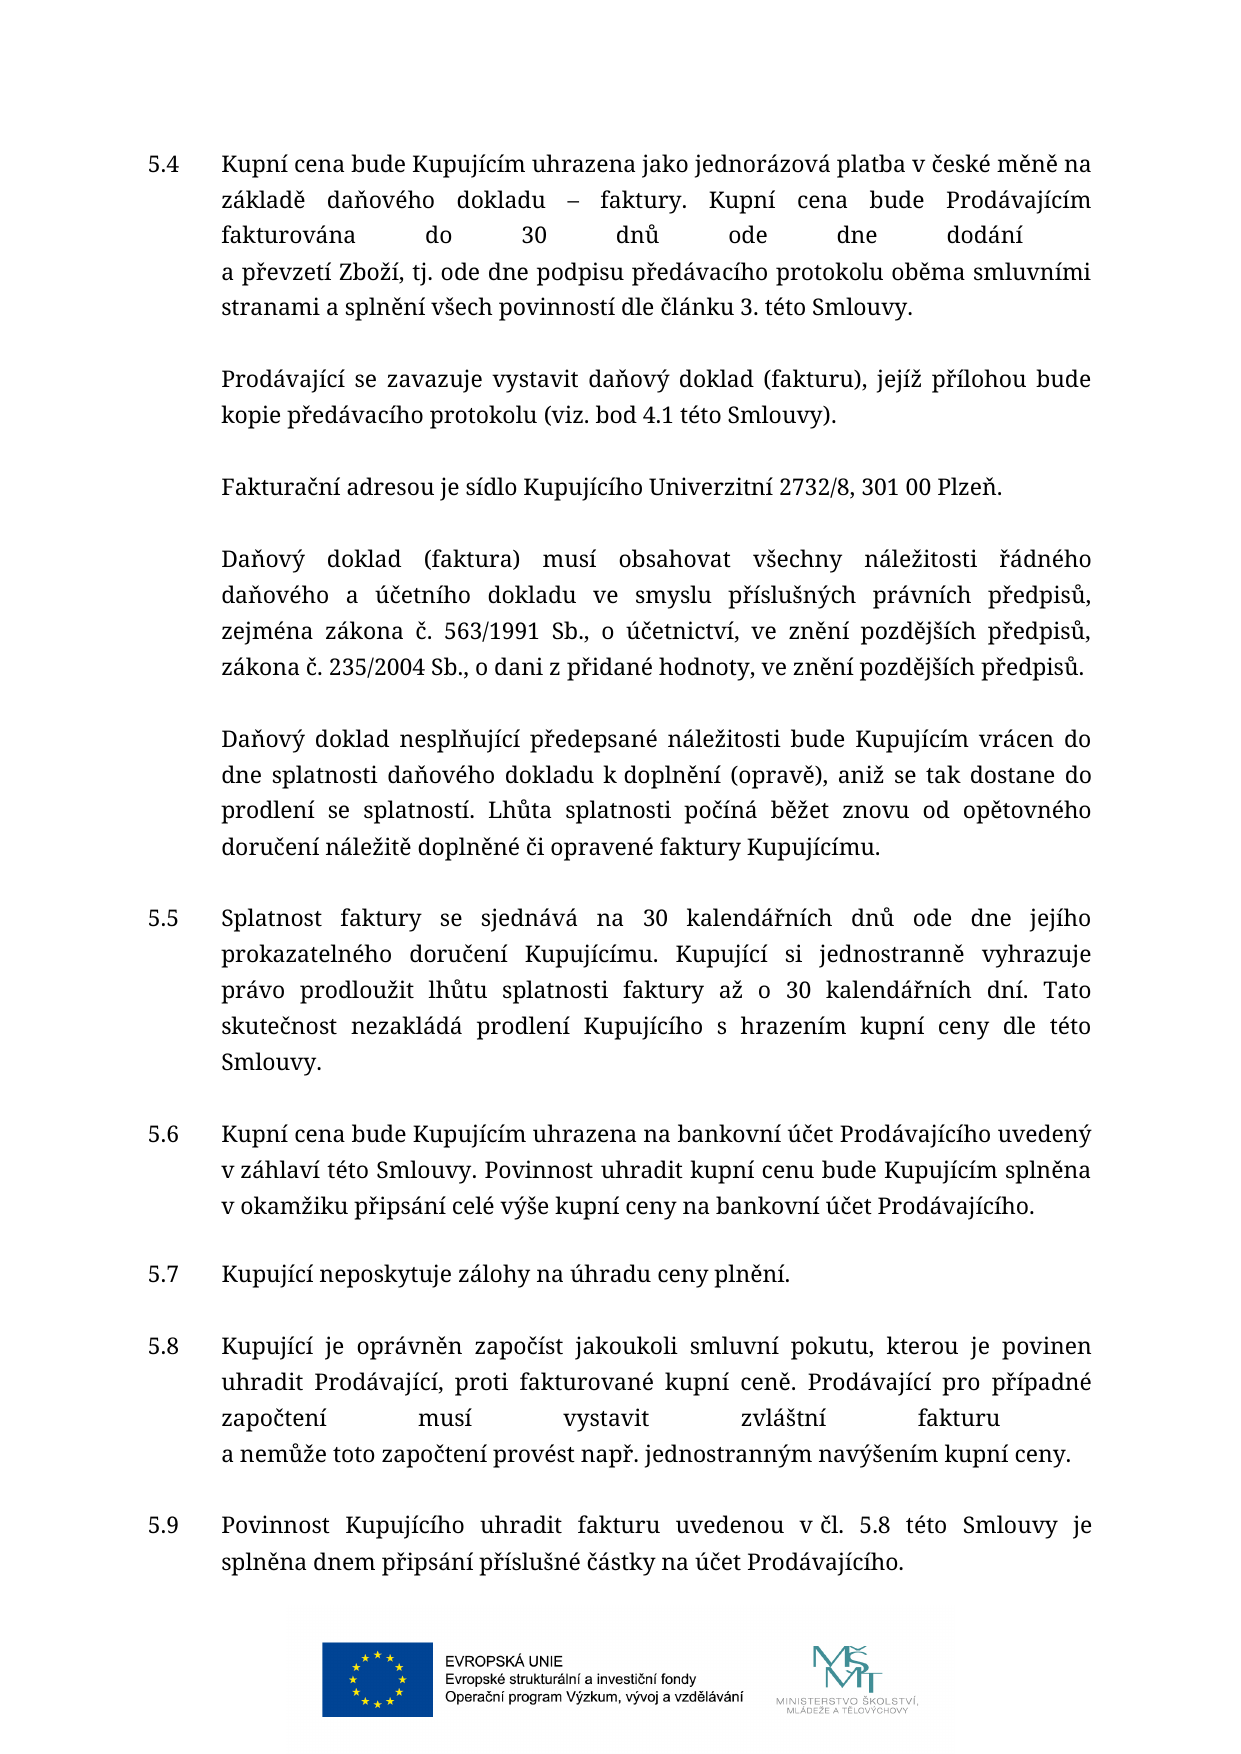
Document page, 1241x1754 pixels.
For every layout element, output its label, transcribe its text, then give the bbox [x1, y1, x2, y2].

text 5.6 Kupní cena bude Kupujícím uhrazena na bankovní účet Prodávajícího uvedený v záhlaví této Smlouvy. Povinnost uhradit kupní cenu bude Kupujícím splněna v okamžiku připsání celé výše kupní ceny na bankovní účet Prodávajícího. [148, 1118, 1093, 1221]
picture [285, 1605, 955, 1754]
text 5.5 Splatnost faktury se sjednává na 30 kalendářních dnů ode dne jejího prokazatelného doručení Kupujícímu. Kupující si jednostranně vyhrazuje právo prodloužit lhůtu splatnosti faktury až o 30 kalendářních dní. Tato skutečnost nezakládá prodlení Kupujícího s hrazením kupní ceny dle této Smlouvy. [148, 902, 1093, 1077]
text 5.4 Kupní cena bude Kupujícím uhrazena jako jednorázová platba v české měně na základě daňového dokladu – faktury. Kupní cena bude Prodávajícím fakturována do 30 dnů ode dne dodání a převzetí Zboží, tj. ode dne podpisu předávacího protokolu oběma smluvními stranami a splnění všech povinností dle článku 3. této Smlouvy. [148, 148, 1093, 323]
text 5.7 Kupující neposkytuje zálohy na úhradu ceny plnění. [148, 1258, 1093, 1289]
text Fakturační adresou je sídlo Kupujícího Univerzitní 2732/8, 301 00 Plzeň. [221, 471, 1093, 502]
text 5.8 Kupující je oprávněn započíst jakoukoli smluvní pokutu, kterou je povinen uhradit Prodávající, proti fakturované kupní ceně. Prodávající pro případné započtení musí vystavit zvláštní fakturu a nemůže toto započtení provést např. jednostranným navýšením kupní ceny. [148, 1330, 1093, 1469]
text Daňový doklad nesplňující předepsané náležitosti bude Kupujícím vrácen do dne splatnosti daňového dokladu k doplnění (opravě), aniž se tak dostane do prodlení se splatností. Lhůta splatnosti počíná běžet znovu od opětovného doručení náležitě doplněné či opravené faktury Kupujícímu. [221, 723, 1093, 862]
text 5.9 Povinnost Kupujícího uhradit fakturu uvedenou v čl. 5.8 této Smlouvy je splněna dnem připsání příslušné částky na účet Prodávajícího. [148, 1509, 1093, 1577]
text Daňový doklad (faktura) musí obsahovat všechny náležitosti řádného daňového a účetního dokladu ve smyslu příslušných právních předpisů, zejména zákona č. 563/1991 Sb., o účetnictví, ve znění pozdějších předpisů, zákona č. 235/2004 Sb., o dani z přidané hodnoty, ve znění pozdějších předpisů. [221, 543, 1093, 682]
text Prodávající se zavazuje vystavit daňový doklad (fakturu), jejíž přílohou bude kopie předávacího protokolu (viz. bod 4.1 této Smlouvy). [221, 363, 1093, 430]
